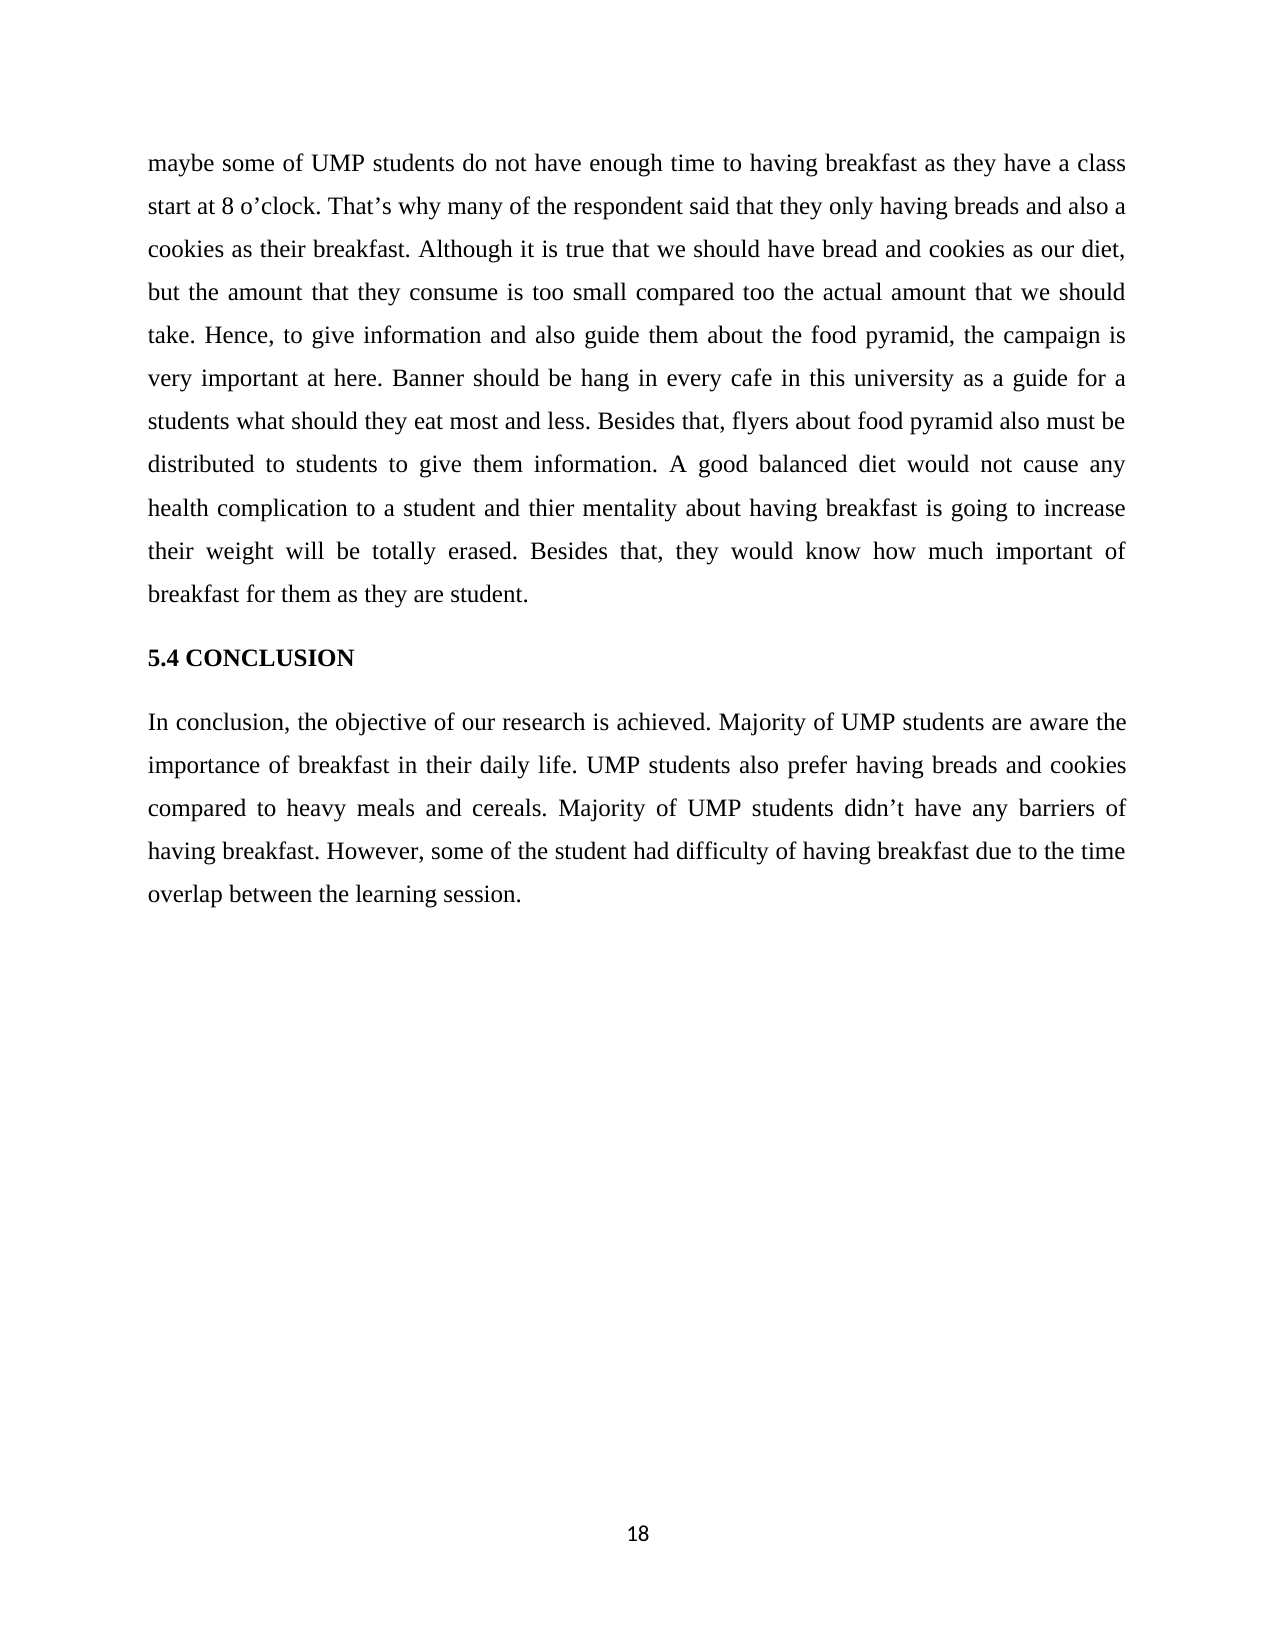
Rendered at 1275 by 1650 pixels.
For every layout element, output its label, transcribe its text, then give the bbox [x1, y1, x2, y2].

text In conclusion, the objective of our research is achieved. Majority of UMP students are aware the importance of breakfast in their daily life. UMP students also prefer having breads and cookies compared to heavy meals and cereals. Majority of UMP students didn’t have any barriers of having breakfast. However, some of the student had difficulty of having breakfast due to the time overlap between the learning session. [148, 707, 1127, 908]
text 5.4 CONCLUSION [148, 643, 1127, 672]
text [148, 148, 1127, 608]
